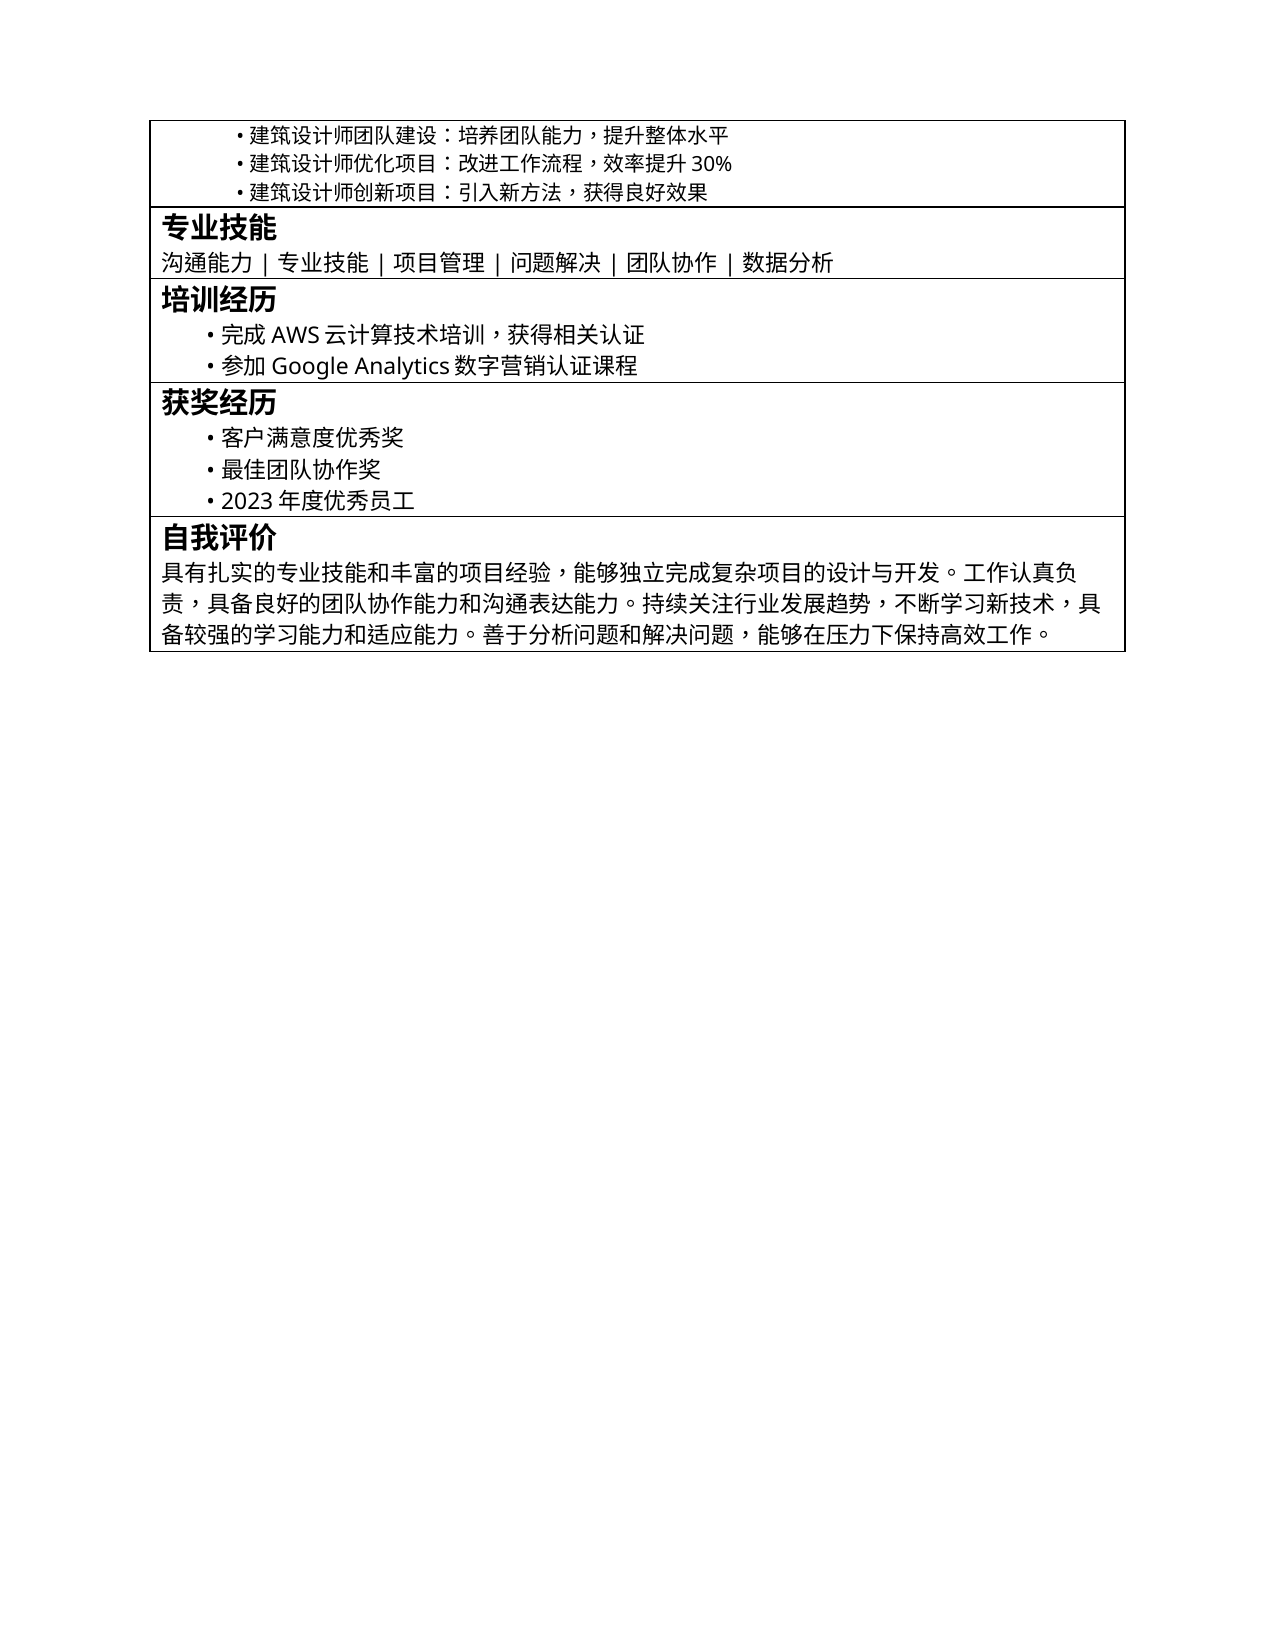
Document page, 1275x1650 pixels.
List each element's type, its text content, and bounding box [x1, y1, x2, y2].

table_cell 专业技能 沟通能力 | 专业技能 | 项目管理 | 问题解决 | 团队协作 | 数据分析 [151, 208, 1124, 278]
table_cell 自我评价 具有扎实的专业技能和丰富的项目经验，能够独立完成复杂项目的设计与开发。工作认真负责，具备良好的团队协作能力和沟通表达能力。持续关注行业发展趋势，不断学习新技术，具备较强的学习能力和适应能力。善于分析问题和解决问题，能够在压力下保持高效工作。 [151, 517, 1124, 651]
table_cell 获奖经历 • 客户满意度优秀奖 • 最佳团队协作奖 • 2023年度优秀员工 [151, 383, 1124, 516]
table_cell 培训经历 • 完成AWS云计算技术培训，获得相关认证 • 参加Google Analytics数字营销认证课程 [151, 279, 1124, 382]
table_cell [151, 121, 1124, 206]
